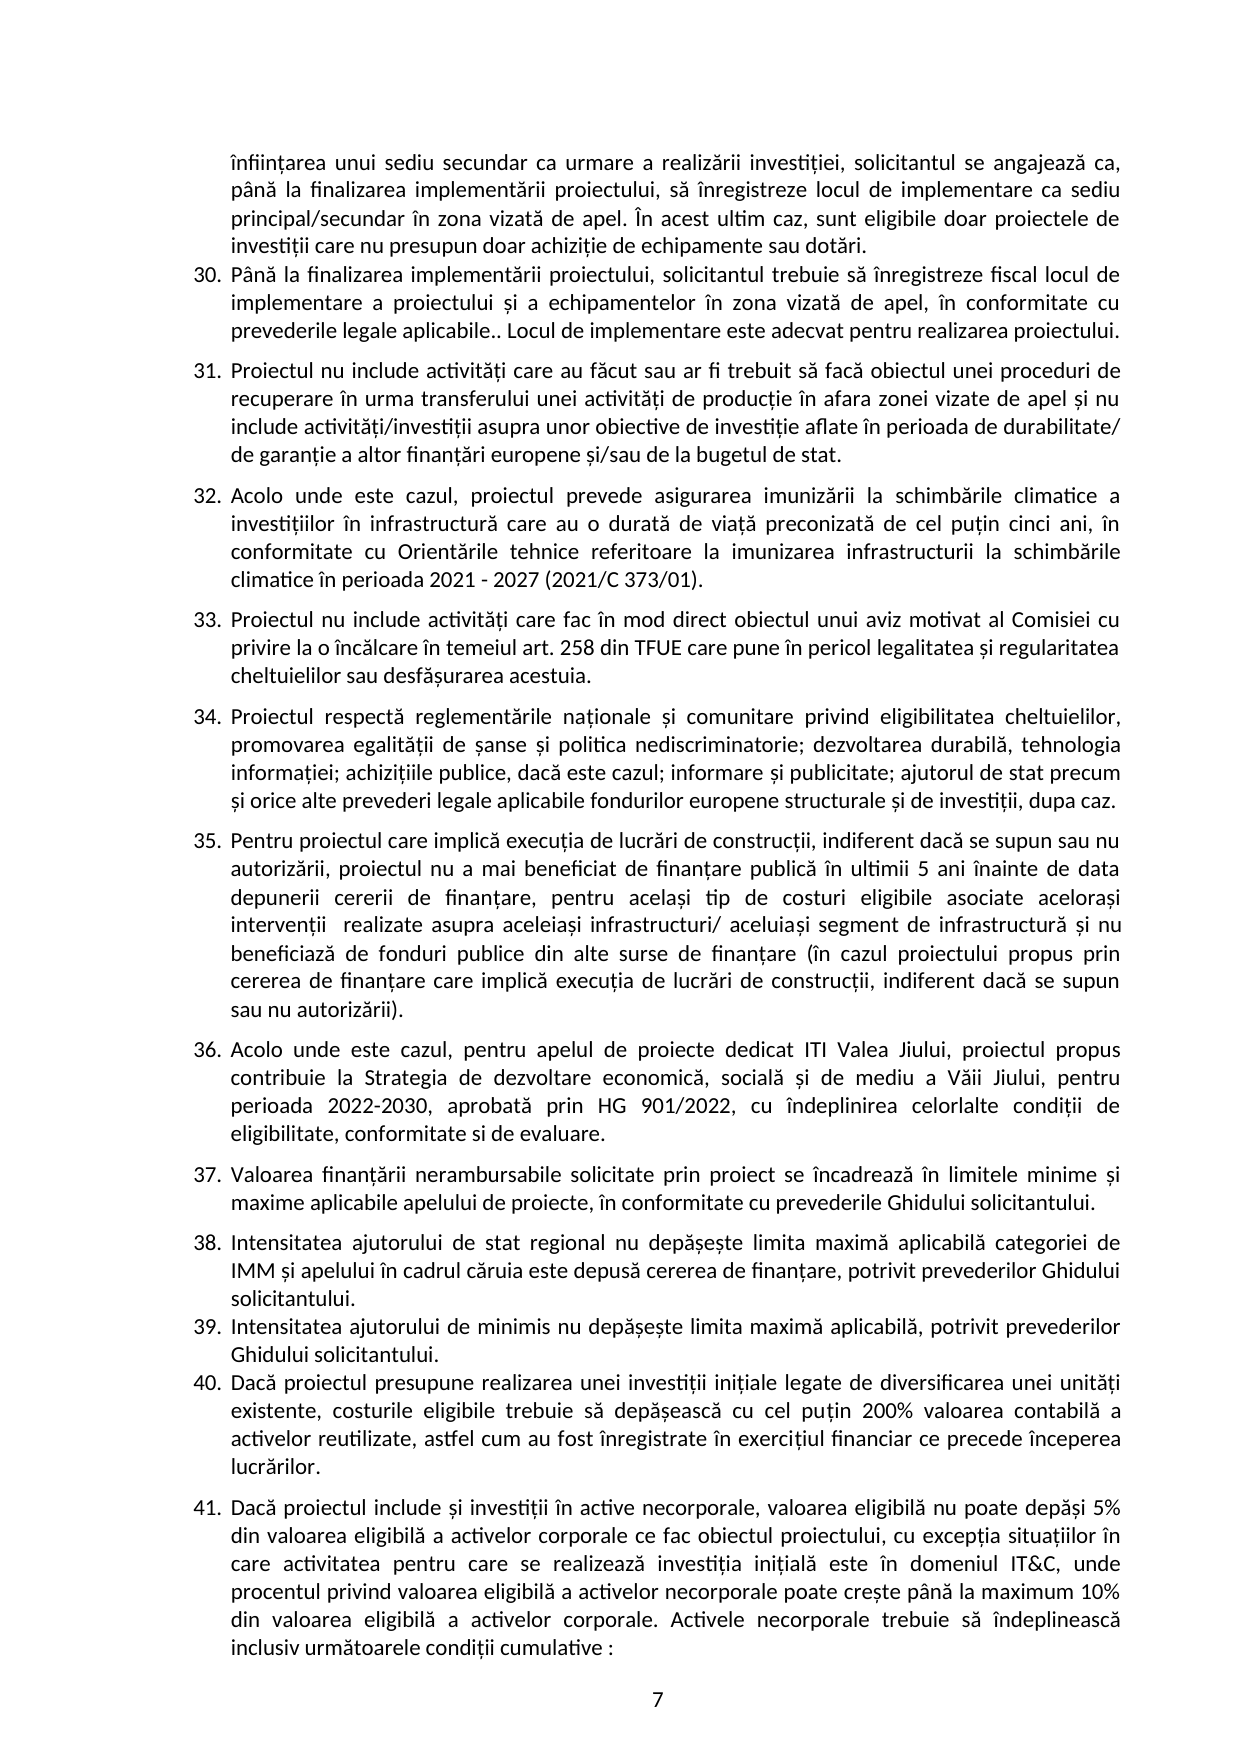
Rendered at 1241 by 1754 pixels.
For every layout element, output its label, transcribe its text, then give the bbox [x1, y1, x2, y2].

list Dacă proiectul include și investiții în active necorporale, valoarea eligibilă nu poate depăși 5% din valoarea eligibilă a activelor corporale ce fac obiectul proiectului, cu excepția situațiilor în care activitatea pentru care se realizează investiția inițială este în domeniul IT&C, unde procentul privind valoarea eligibilă a activelor necorporale poate crește până la maximum 10% din valoarea eligibilă a activelor corporale. Activele necorporale trebuie să îndeplinească inclusiv următoarele condiții cumulative : [193, 1493, 1122, 1661]
list Dacă proiectul presupune realizarea unei investiții inițiale legate de diversificarea unei unități existente, costurile eligibile trebuie să depășească cu cel puţin 200% valoarea contabilă a activelor reutilizate, astfel cum au fost înregistrate în exerciţiul financiar ce precede începerea lucrărilor. [193, 1368, 1122, 1481]
list Proiectul nu include activități care fac în mod direct obiectul unui aviz motivat al Comisiei cu privire la o încălcare în temeiul art. 258 din TFUE care pune în pericol legalitatea și regularitatea cheltuielilor sau desfășurarea acestuia. [193, 605, 1122, 689]
list Pentru proiectul care implică execuția de lucrări de construcții, indiferent dacă se supun sau nu autorizării, proiectul nu a mai beneficiat de finanțare publică în ultimii 5 ani înainte de data depunerii cererii de finanţare, pentru același tip de costuri eligibile asociate acelorași intervenții realizate asupra aceleiași infrastructuri/ aceluiaşi segment de infrastructură şi nu beneficiază de fonduri publice din alte surse de finanțare (în cazul proiectului propus prin cererea de finanțare care implică execuția de lucrări de construcții, indiferent dacă se supun sau nu autorizării). [193, 827, 1122, 1023]
list Acolo unde este cazul, proiectul prevede asigurarea imunizării la schimbările climatice a investițiilor în infrastructură care au o durată de viață preconizată de cel puțin cinci ani, în conformitate cu Orientările tehnice referitoare la imunizarea infrastructurii la schimbările climatice în perioada 2021 - 2027 (2021/C 373/01). [193, 481, 1122, 593]
list Proiectul nu include activități care au făcut sau ar fi trebuit să facă obiectul unei proceduri de recuperare în urma transferului unei activități de producție în afara zonei vizate de apel și nu include activități/investiții asupra unor obiective de investiție aflate în perioada de durabilitate/ de garanție a altor finanțări europene și/sau de la bugetul de stat. [193, 356, 1122, 468]
list Intensitatea ajutorului de stat regional nu depășește limita maximă aplicabilă categoriei de IMM și apelului în cadrul căruia este depusă cererea de finanțare, potrivit prevederilor Ghidului solicitantului. [193, 1228, 1122, 1312]
list Intensitatea ajutorului de minimis nu depășește limita maximă aplicabilă, potrivit prevederilor Ghidului solicitantului. [193, 1312, 1122, 1368]
list Valoarea finanțării nerambursabile solicitate prin proiect se încadrează în limitele minime și maxime aplicabile apelului de proiecte, în conformitate cu prevederile Ghidului solicitantului. [193, 1160, 1122, 1216]
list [193, 148, 1122, 260]
list Proiectul respectă reglementările naţionale şi comunitare privind eligibilitatea cheltuielilor, promovarea egalităţii de şanse şi politica nediscriminatorie; dezvoltarea durabilă, tehnologia informaţiei; achiziţiile publice, dacă este cazul; informare şi publicitate; ajutorul de stat precum şi orice alte prevederi legale aplicabile fondurilor europene structurale și de investiții, dupa caz. [193, 702, 1122, 814]
list Până la finalizarea implementării proiectului, solicitantul trebuie să înregistreze fiscal locul de implementare a proiectului și a echipamentelor în zona vizată de apel, în conformitate cu prevederile legale aplicabile.. Locul de implementare este adecvat pentru realizarea proiectului. [193, 260, 1122, 344]
list Acolo unde este cazul, pentru apelul de proiecte dedicat ITI Valea Jiului, proiectul propus contribuie la Strategia de dezvoltare economică, socială și de mediu a Văii Jiului, pentru perioada 2022-2030, aprobată prin HG 901/2022, cu îndeplinirea celorlalte condiții de eligibilitate, conformitate si de evaluare. [193, 1035, 1122, 1147]
